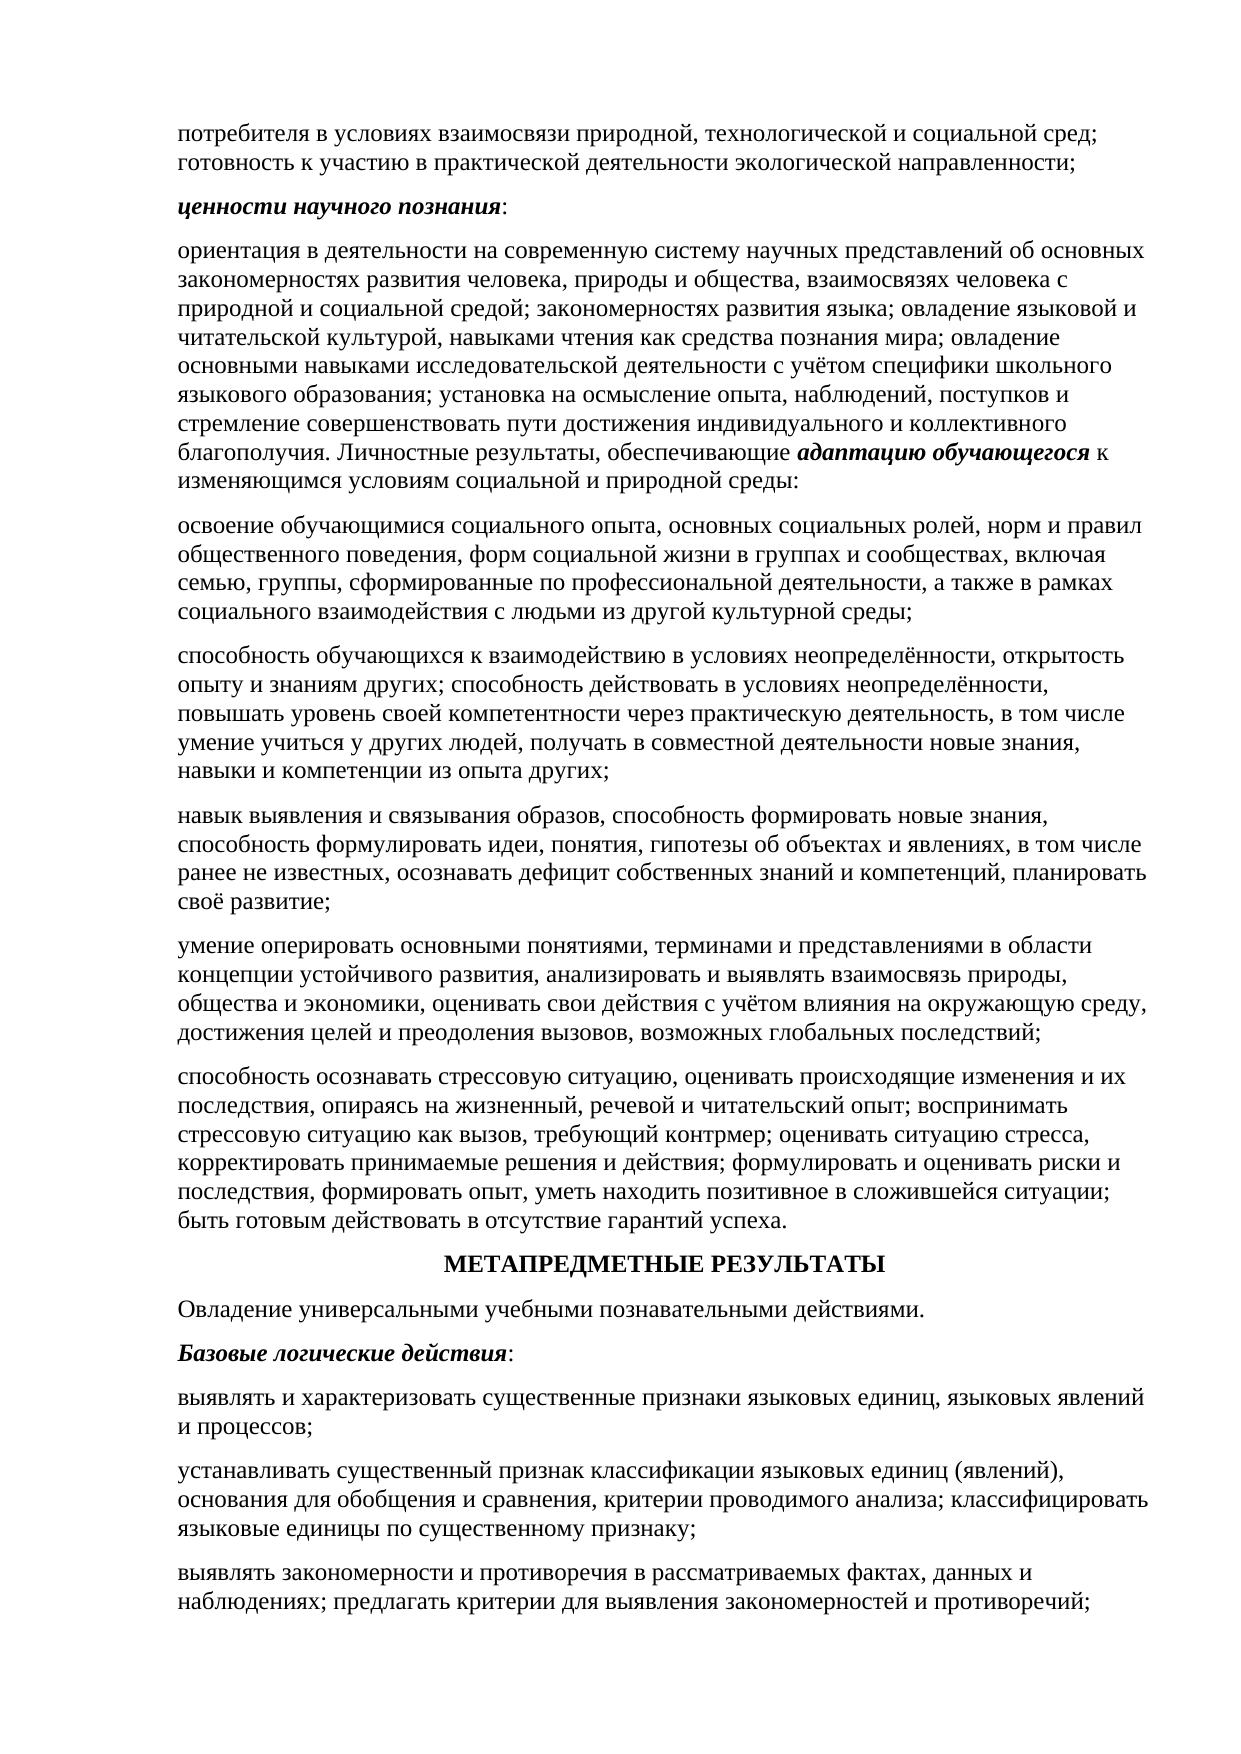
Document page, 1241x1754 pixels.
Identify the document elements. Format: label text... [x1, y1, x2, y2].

text выявлять закономерности и противоречия в рассматриваемых фактах, данных и наблюдениях; предлагать критерии для выявления закономерностей и противоречий; [177, 1557, 1152, 1615]
text умение оперировать основными понятиями, терминами и представлениями в области концепции устойчивого развития, анализировать и выявлять взаимосвязь природы, общества и экономики, оценивать свои действия с учётом влияния на окружающую среду, достижения целей и преодоления вызовов, возможных глобальных последствий; [177, 931, 1152, 1046]
text способность обучающихся к взаимодействию в условиях неопределённости, открытость опыту и знаниям других; способность действовать в условиях неопределённости, повышать уровень своей компетентности через практическую деятельность, в том числе умение учиться у других людей, получать в совместной деятельности новые знания, навыки и компетенции из опыта других; [177, 641, 1152, 784]
text освоение обучающимися социального опыта, основных социальных ролей, норм и правил общественного поведения, форм социальной жизни в группах и сообществах, включая семью, группы, сформированные по профессиональной деятельности, а также в рамках социального взаимодействия с людьми из другой культурной среды; [177, 510, 1152, 625]
text способность осознавать стрессовую ситуацию, оценивать происходящие изменения и их последствия, опираясь на жизненный, речевой и читательский опыт; воспринимать стрессовую ситуацию как вызов, требующий контрмер; оценивать ситуацию стресса, корректировать принимаемые решения и действия; формулировать и оценивать риски и последствия, формировать опыт, уметь находить позитивное в сложившейся ситуации; быть готовым действовать в отсутствие гарантий успеха. [177, 1061, 1152, 1234]
text устанавливать существенный признак классификации языковых единиц (явлений), основания для обобщения и сравнения, критерии проводимого анализа; классифицировать языковые единицы по существенному признаку; [177, 1456, 1152, 1542]
text Овладение универсальными учебными познавательными действиями. [177, 1294, 1152, 1322]
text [177, 118, 1152, 176]
text выявлять и характеризовать существенные признаки языковых единиц, языковых явлений и процессов; [177, 1382, 1152, 1440]
text ориентация в деятельности на современную систему научных представлений об основных закономерностях развития человека, природы и общества, взаимосвязях человека с природной и социальной средой; закономерностях развития языка; овладение языковой и читательской культурой, навыками чтения как средства познания мира; овладение основными навыками исследовательской деятельности с учётом специфики школьного языкового образования; установка на осмысление опыта, наблюдений, поступков и стремление совершенствовать пути достижения индивидуального и коллективного благополучия. Личностные результаты, обеспечивающие адаптацию обучающегося к изменяющимся условиям социальной и природной среды: [177, 236, 1152, 494]
text Базовые логические действия: [177, 1338, 1152, 1367]
text МЕТАПРЕДМЕТНЫЕ РЕЗУЛЬТАТЫ [177, 1249, 1152, 1278]
text навык выявления и связывания образов, способность формировать новые знания, способность формулировать идеи, понятия, гипотезы об объектах и явлениях, в том числе ранее не известных, осознавать дефицит собственных знаний и компетенций, планировать своё развитие; [177, 800, 1152, 915]
text ценности научного познания: [177, 191, 1152, 220]
